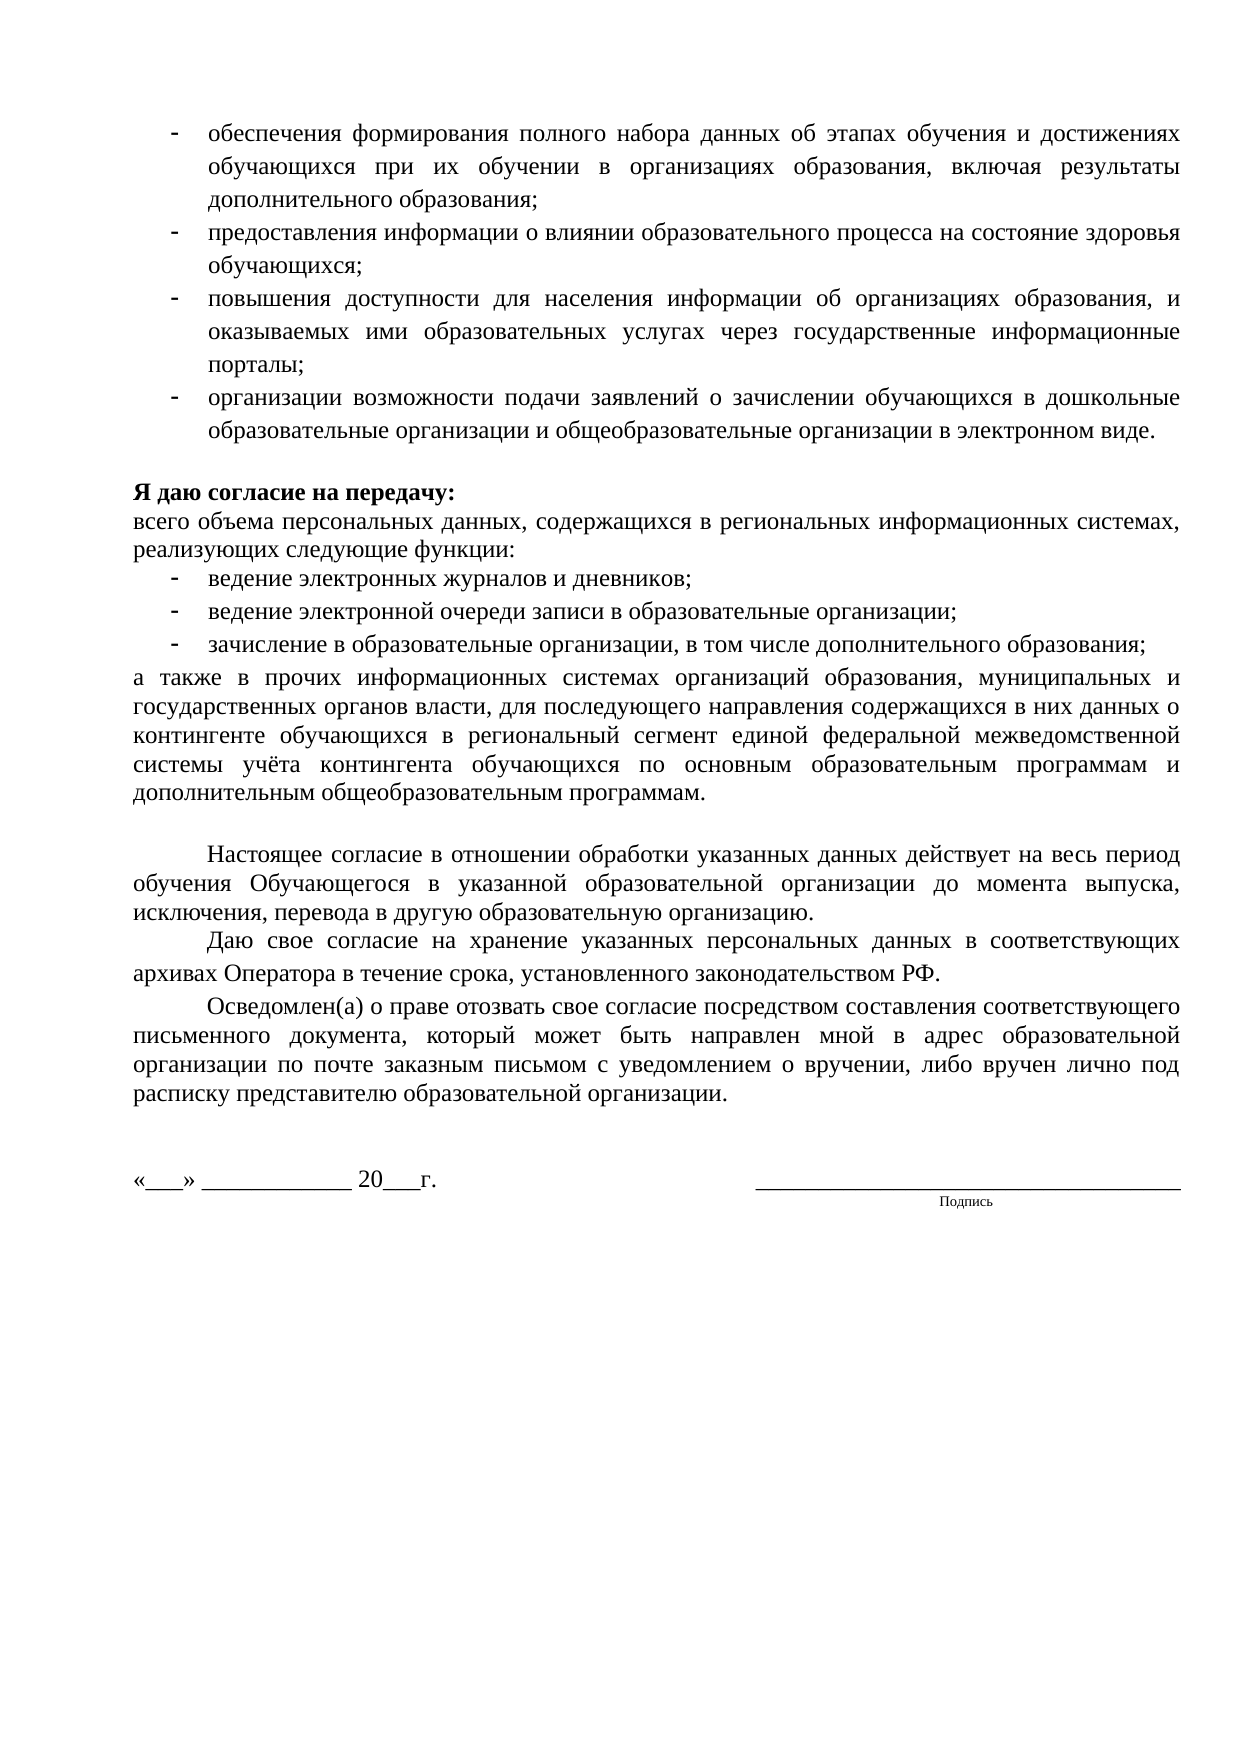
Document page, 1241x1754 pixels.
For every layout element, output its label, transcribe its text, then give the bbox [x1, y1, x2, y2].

list обеспечения формирования полного набора данных об этапах обучения и достижениях обучающихся при их обучении в организациях образования, включая результаты дополнительного образования; [170, 118, 1181, 213]
list предоставления информации о влиянии образовательного процесса на состояние здоровья обучающихся; [170, 217, 1181, 279]
text Подпись [133, 1193, 1181, 1221]
list ведение электронных журналов и дневников; [170, 563, 1181, 592]
text Настоящее согласие в отношении обработки указанных данных действует на весь период обучения Обучающегося в указанной образовательной организации до момента выпуска, исключения, перевода в другую образовательную организацию. [133, 839, 1181, 925]
text «___» ____________ 20___г. __________________________________ [133, 1164, 1181, 1193]
list зачисление в образовательные организации, в том числе дополнительного образования; [170, 629, 1181, 658]
list ведение электронной очереди записи в образовательные организации; [170, 596, 1181, 625]
text Я даю согласие на передачу: [133, 477, 1181, 506]
list повышения доступности для населения информации об организациях образования, и оказываемых ими образовательных услугах через государственные информационные порталы; [170, 283, 1181, 378]
text а также в прочих информационных системах организаций образования, муниципальных и государственных органов власти, для последующего направления содержащихся в них данных о контингенте обучающихся в региональный сегмент единой федеральной межведомственной системы учёта контингента обучающихся по основным образовательным программам и дополнительным общеобразовательным программам. [133, 662, 1181, 806]
list организации возможности подачи заявлений о зачислении обучающихся в дошкольные образовательные организации и общеобразовательные организации в электронном виде. [170, 382, 1181, 444]
text Даю свое согласие на хранение указанных персональных данных в соответствующих архивах Оператора в течение срока, установленного законодательством РФ. [133, 925, 1181, 987]
text Осведомлен(а) о праве отозвать свое согласие посредством составления соответствующего письменного документа, который может быть направлен мной в адрес образовательной организации по почте заказным письмом с уведомлением о вручении, либо вручен лично под расписку представителю образовательной организации. [133, 991, 1181, 1106]
text всего объема персональных данных, содержащихся в региональных информационных системах, реализующих следующие функции: [133, 506, 1181, 563]
